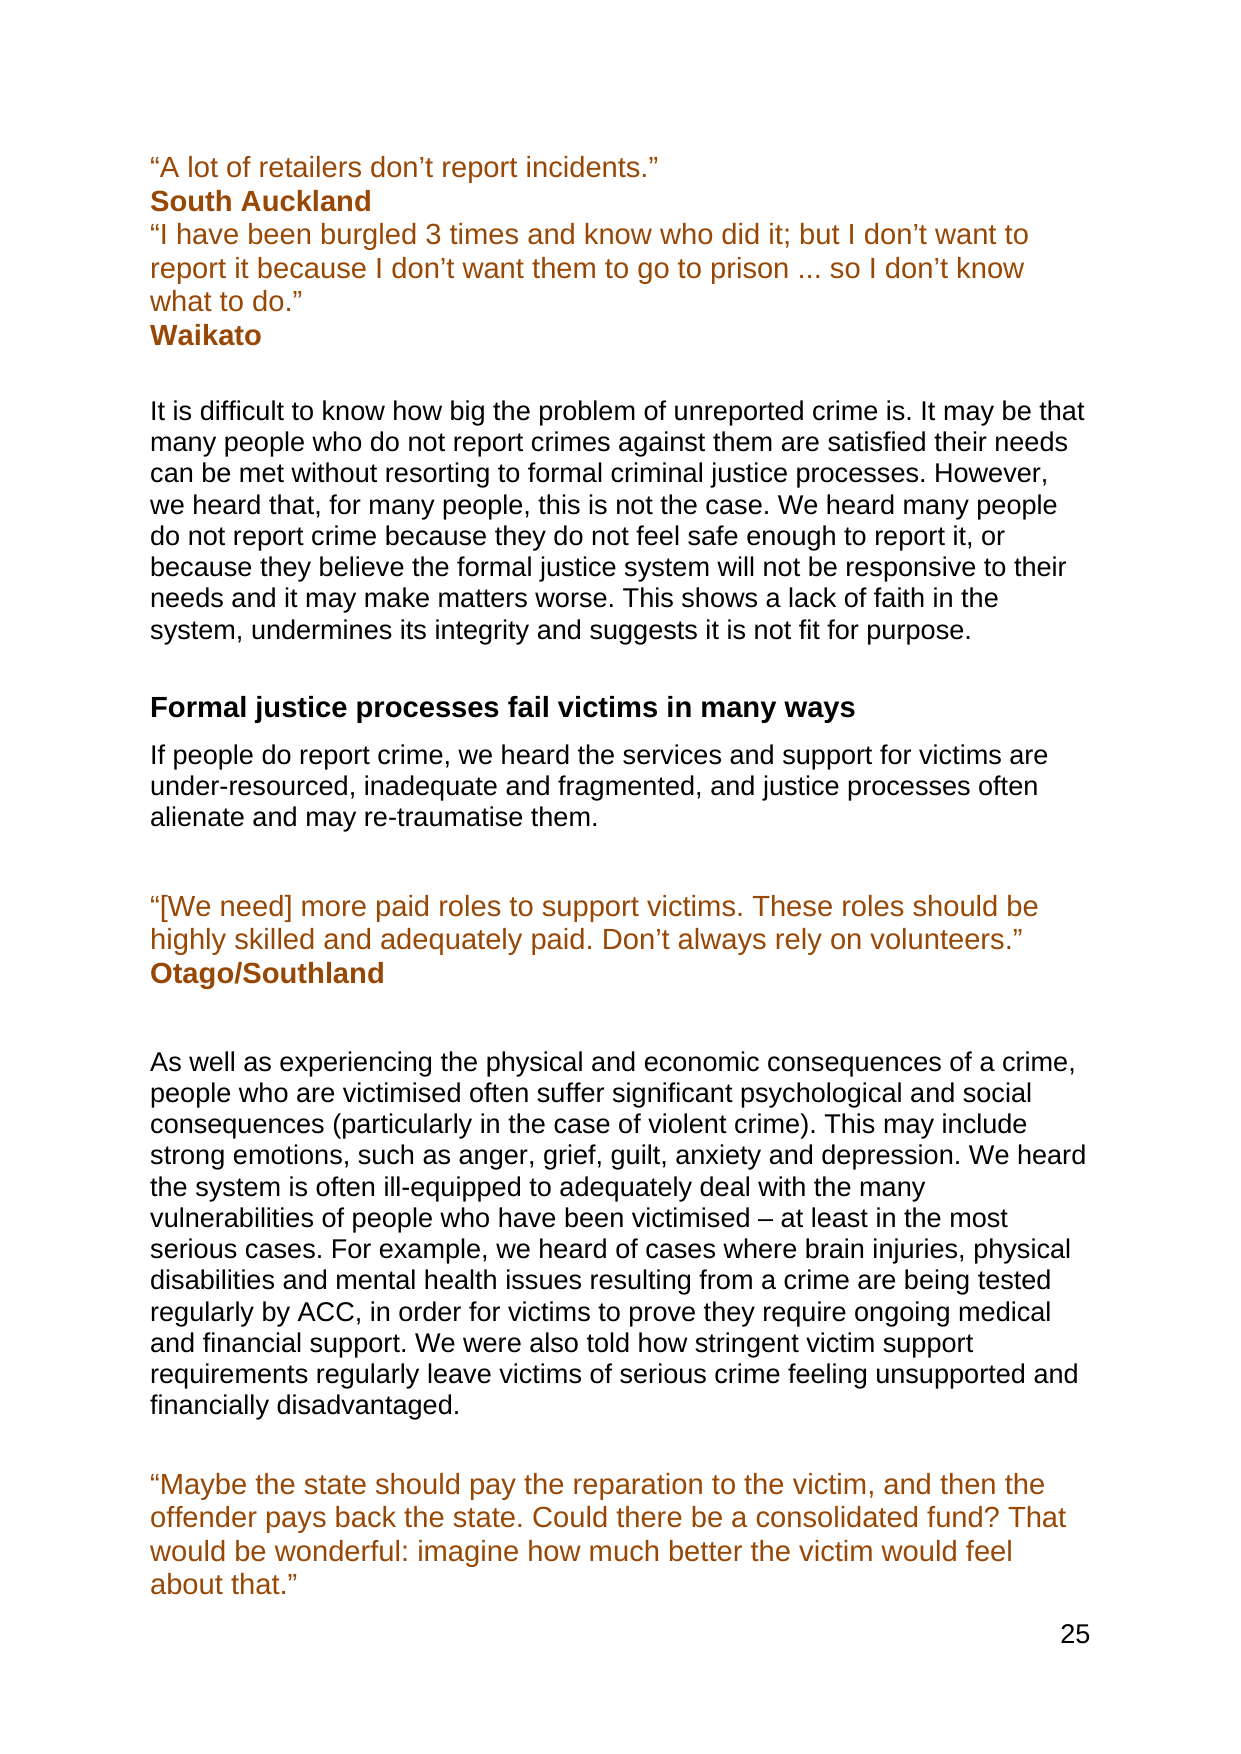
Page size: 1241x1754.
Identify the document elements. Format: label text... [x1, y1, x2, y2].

subtitle Formal justice processes fail victims in many ways [150, 682, 1090, 726]
text It is difficult to know how big the problem of unreported crime is. It may be that many people who do not report crimes against them are satisfied their needs can be met without resorting to formal criminal justice processes. However, we heard that, for many people, this is not the case. We heard many people do not report crime because they do not feel safe enough to report it, or because they believe the formal justice system will not be responsive to their needs and it may make matters worse. This shows a lack of faith in the system, undermines its integrity and suggests it is not fit for purpose. [150, 364, 1090, 645]
text “[We need] more paid roles to support victims. These roles should be highly skilled and adequately paid. Don’t always rely on volunteers.” Otago/Southland [150, 889, 1090, 989]
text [150, 1433, 1090, 1601]
text As well as experiencing the physical and economic consequences of a crime, people who are victimised often suffer significant psychological and social consequences (particularly in the case of violent crime). This may include strong emotions, such as anger, grief, guilt, anxiety and depression. We heard the system is often ill-equipped to adequately deal with the many vulnerabilities of people who have been victimised – at least in the most serious cases. For example, we heard of cases where brain injuries, physical disabilities and mental health issues resulting from a crime are being tested regularly by ACC, in order for victims to prove they require ongoing medical and financial support. We were also told how stringent victim support requirements regularly leave victims of serious crime feeling unsupported and financially disadvantaged. [150, 1046, 1090, 1421]
text “A lot of retailers don’t report incidents.” South Auckland “I have been burgled 3 times and know who did it; but I don’t want to report it because I don’t want them to go to prison ... so I don’t know what to do.” Waikato [150, 150, 1090, 351]
text If people do report crime, we heard the services and support for victims are under-resourced, inadequate and fragmented, and justice processes often alienate and may re-traumatise them. [150, 739, 1090, 832]
